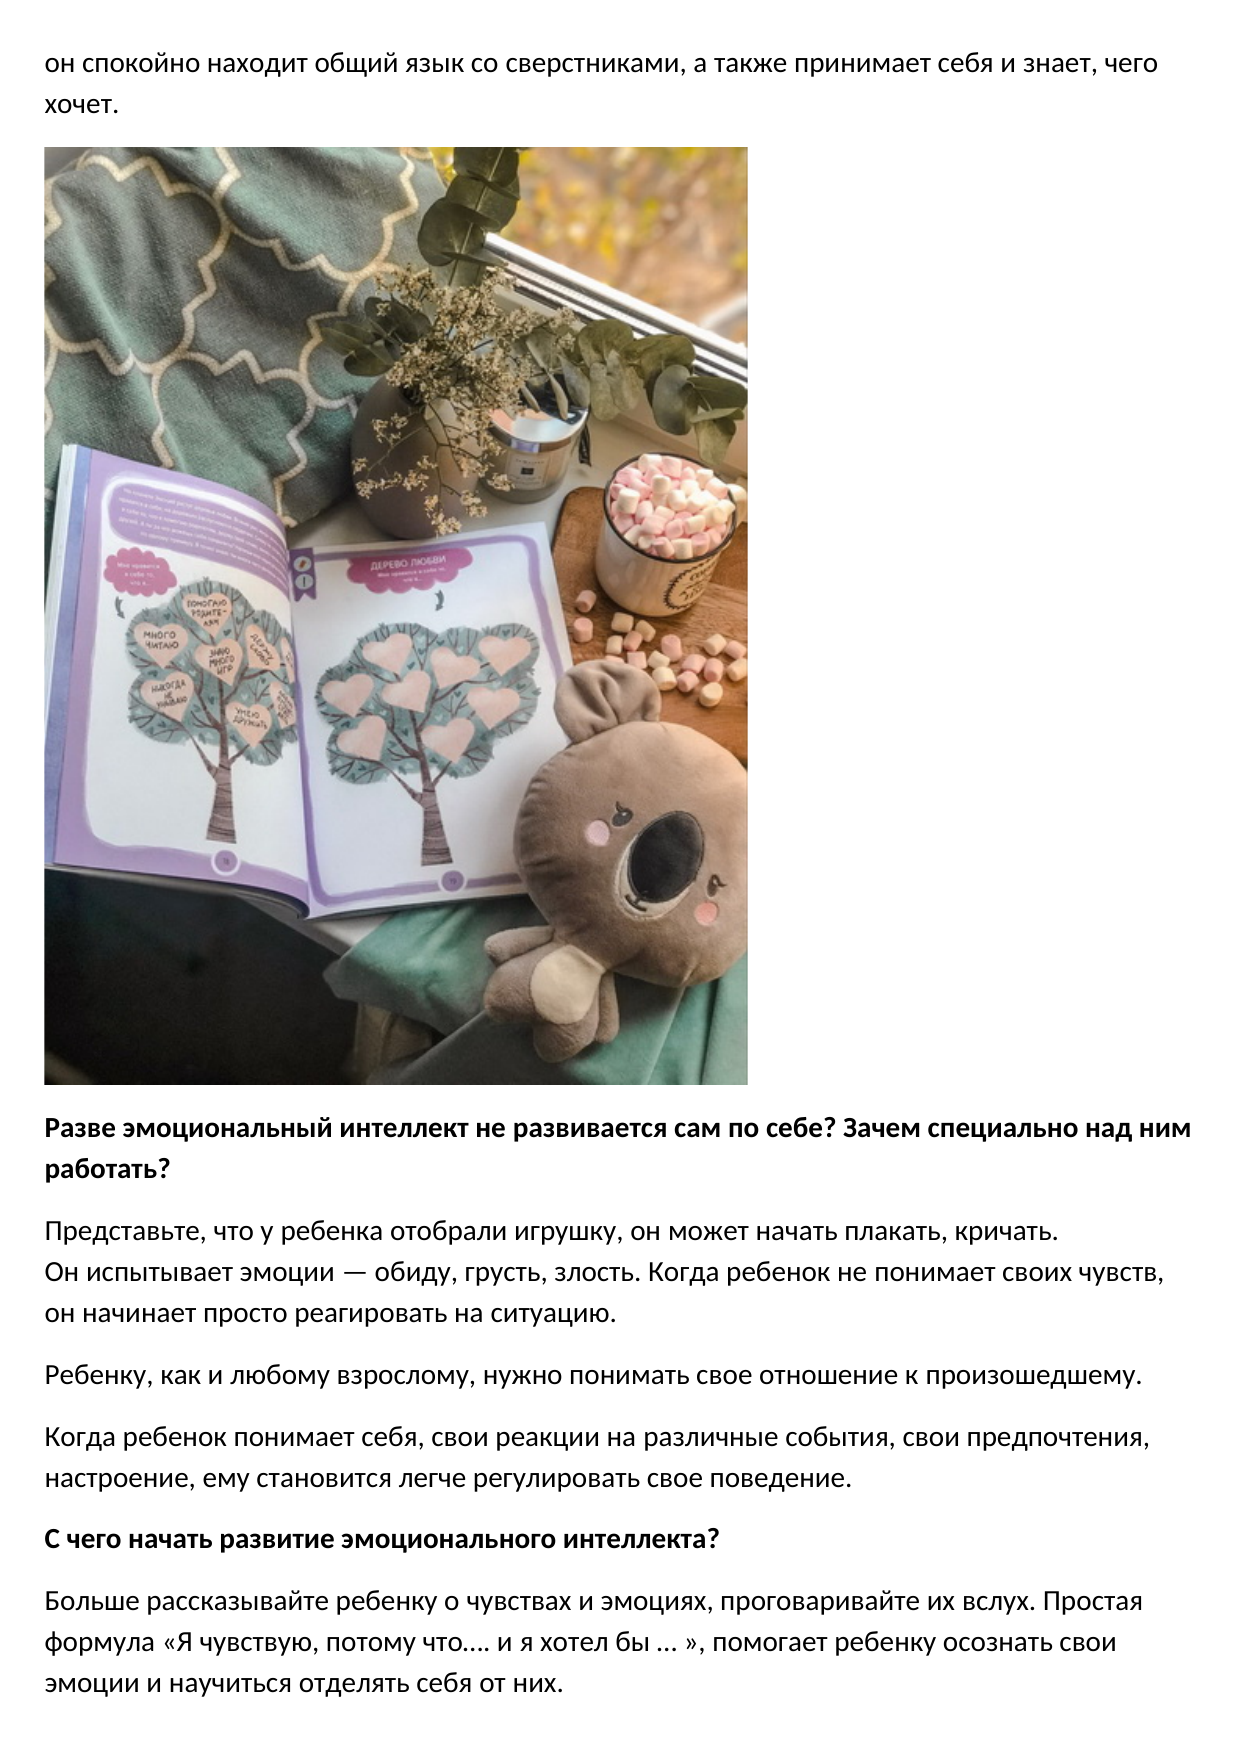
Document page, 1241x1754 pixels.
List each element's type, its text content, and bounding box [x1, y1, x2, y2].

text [44, 44, 1196, 121]
text Разве эмоциональный интеллект не развивается сам по себе? Зачем специально над ним работать? [44, 1109, 1196, 1186]
picture [44, 147, 748, 1085]
text Представьте, что у ребенка отобрали игрушку, он может начать плакать, кричать. Он испытывает эмоции — обиду, грусть, злость. Когда ребенок не понимает своих чувств, он начинает просто реагировать на ситуацию. [44, 1212, 1196, 1330]
text С чего начать развитие эмоционального интеллекта? [44, 1520, 1196, 1556]
text Больше рассказывайте ребенку о чувствах и эмоциях, проговаривайте их вслух. Простая формула «Я чувствую, потому что…. и я хотел бы … », помогает ребенку осознать свои эмоции и научиться отделять себя от них. [44, 1582, 1196, 1700]
text Когда ребенок понимает себя, свои реакции на различные события, свои предпочтения, настроение, ему становится легче регулировать свое поведение. [44, 1418, 1196, 1494]
text Ребенку, как и любому взрослому, нужно понимать свое отношение к произошедшему. [44, 1356, 1196, 1392]
